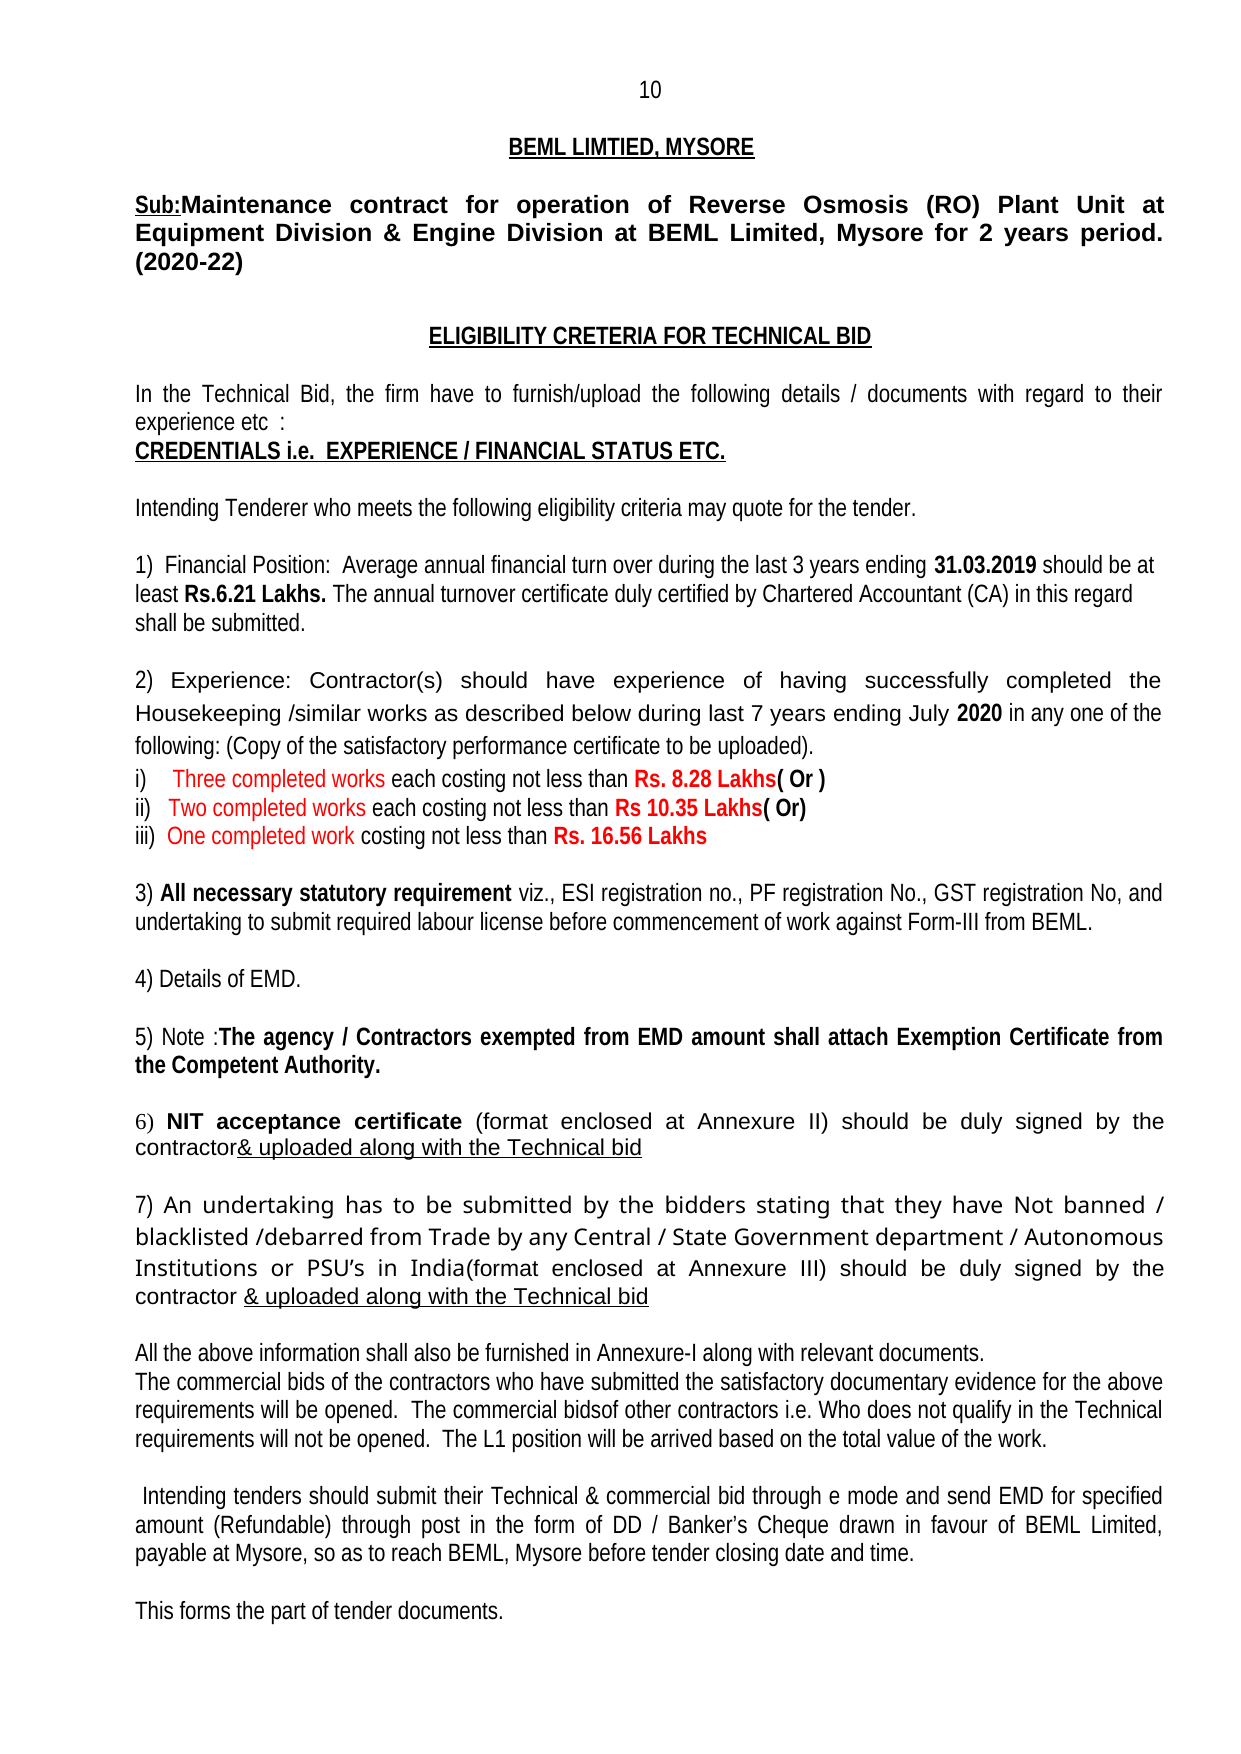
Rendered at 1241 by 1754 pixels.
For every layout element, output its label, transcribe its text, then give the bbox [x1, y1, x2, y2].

text 5) Note :The agency / Contractors exempted from EMD amount shall attach Exemption Certificate from the Competent Authority. [135, 1022, 1165, 1079]
text Intending tenders should submit their Technical & commercial bid through e mode and send EMD for specified amount (Refundable) through post in the form of DD / Banker’s Cheque drawn in favour of BEML Limited, payable at Mysore, so as to reach BEML, Mysore before tender closing date and time. [135, 1481, 1165, 1567]
text 1) Financial Position: Average annual financial turn over during the last 3 years ending 31.03.2019 should be at least Rs.6.21 Lakhs. The annual turnover certificate duly certified by Chartered Accountant (CA) in this regard shall be submitted. [135, 551, 1165, 636]
text Sub:Maintenance contract for operation of Reverse Osmosis (RO) Plant Unit at Equipment Division & Engine Division at BEML Limited, Mysore for 2 years period. (2020-22) [135, 189, 1165, 276]
text This forms the part of tender documents. [135, 1596, 1165, 1624]
text ELIGIBILITY CRETERIA FOR TECHNICAL BID [135, 321, 1165, 350]
text CREDENTIALS i.e. EXPERIENCE / FINANCIAL STATUS ETC. [135, 436, 1165, 464]
text Intending Tenderer who meets the following eligibility criteria may quote for the tender. [135, 493, 1165, 522]
text 2) Experience: Contractor(s) should have experience of having successfully completed the Housekeeping /similar works as described below during last 7 years ending July 2020 in any one of the following: (Copy of the satisfactory performance certificate to be uploaded). [135, 665, 1162, 759]
text 3) All necessary statutory requirement viz., ESI registration no., PF registration No., GST registration No, and undertaking to submit required labour license before commencement of work against Form-III from BEML. [135, 878, 1165, 936]
list Three completed works each costing not less than Rs. 8.28 Lakhs( Or ) [135, 764, 1165, 792]
text 6) NIT acceptance certificate (format enclosed at Annexure II) should be duly signed by the contractor& uploaded along with the Technical bid [135, 1108, 1165, 1161]
text iii) One completed work costing not less than Rs. 16.56 Lakhs [135, 821, 1165, 850]
text In the Technical Bid, the firm have to furnish/upload the following details / documents with regard to their experience etc : [135, 379, 1165, 436]
text ii) Two completed works each costing not less than Rs 10.35 Lakhs( Or) [135, 792, 1165, 821]
subtitle BEML LIMTIED, MYSORE [97, 132, 1165, 161]
text The commercial bids of the contractors who have submitted the satisfactory documentary evidence for the above requirements will be opened. The commercial bidsof other contractors i.e. Who does not qualify in the Technical requirements will not be opened. The L1 position will be arrived based on the total value of the work. [135, 1367, 1165, 1452]
text All the above information shall also be furnished in Annexure-I along with relevant documents. [135, 1338, 1165, 1367]
text 4) Details of EMD. [135, 964, 1165, 993]
text 7) An undertaking has to be submitted by the bidders stating that they have Not banned / blacklisted /debarred from Trade by any Central / State Government department / Autonomous Institutions or PSU’s in India(format enclosed at Annexure III) should be duly signed by the contractor & uploaded along with the Technical bid [135, 1189, 1165, 1309]
